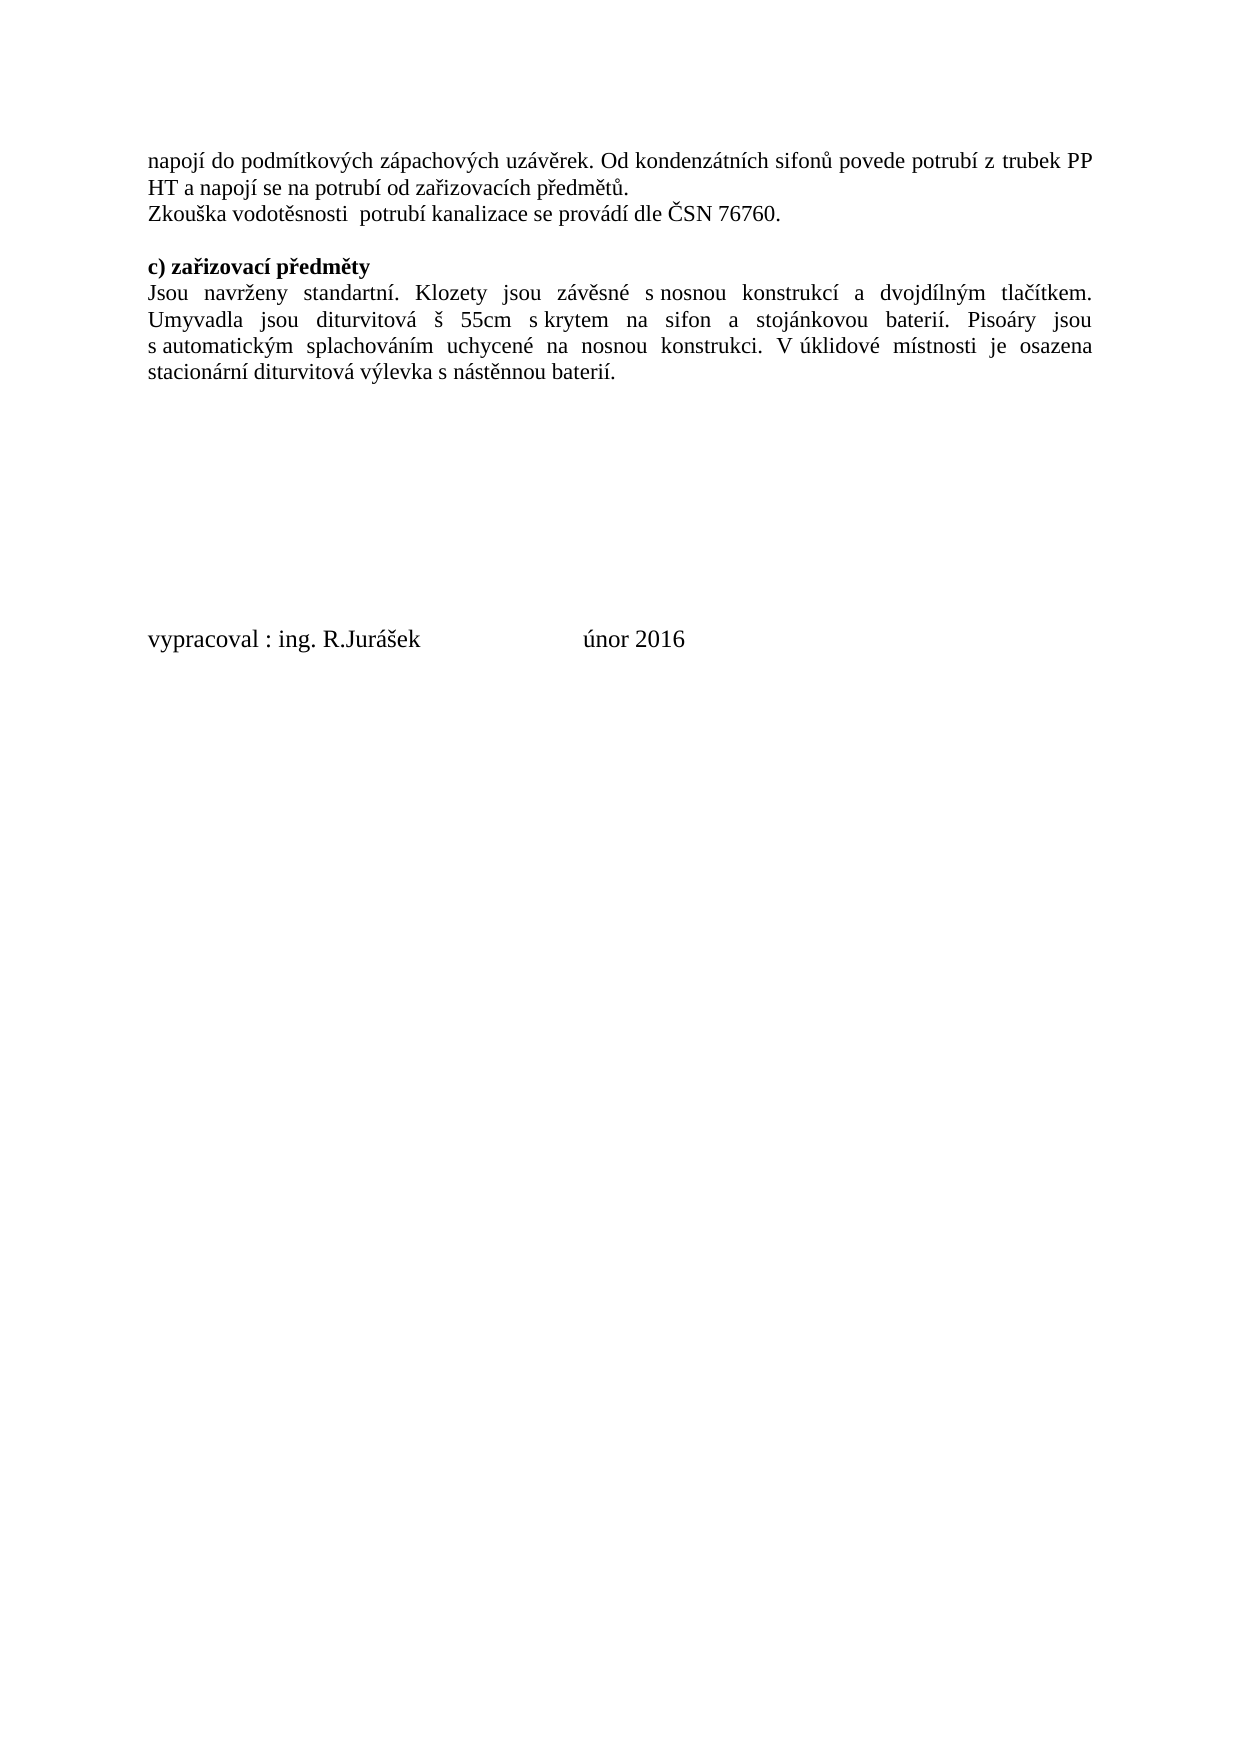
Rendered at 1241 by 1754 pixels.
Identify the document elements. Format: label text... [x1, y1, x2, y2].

text Jsou navrženy standartní. Klozety jsou závěsné s nosnou konstrukcí a dvojdílným tlačítkem. Umyvadla jsou diturvitová š 55cm s krytem na sifon a stojánkovou baterií. Pisoáry jsou s automatickým splachováním uchycené na nosnou konstrukci. V úklidové místnosti je osazena stacionární diturvitová výlevka s nástěnnou baterií. [148, 279, 1093, 385]
text vypracoval : ing. R.Jurášek únor 2016 [148, 624, 1093, 653]
text Zkouška vodotěsnosti potrubí kanalizace se provádí dle ČSN 76760. [148, 200, 1093, 227]
text c) zařizovací předměty [148, 253, 1093, 279]
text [148, 148, 1093, 200]
